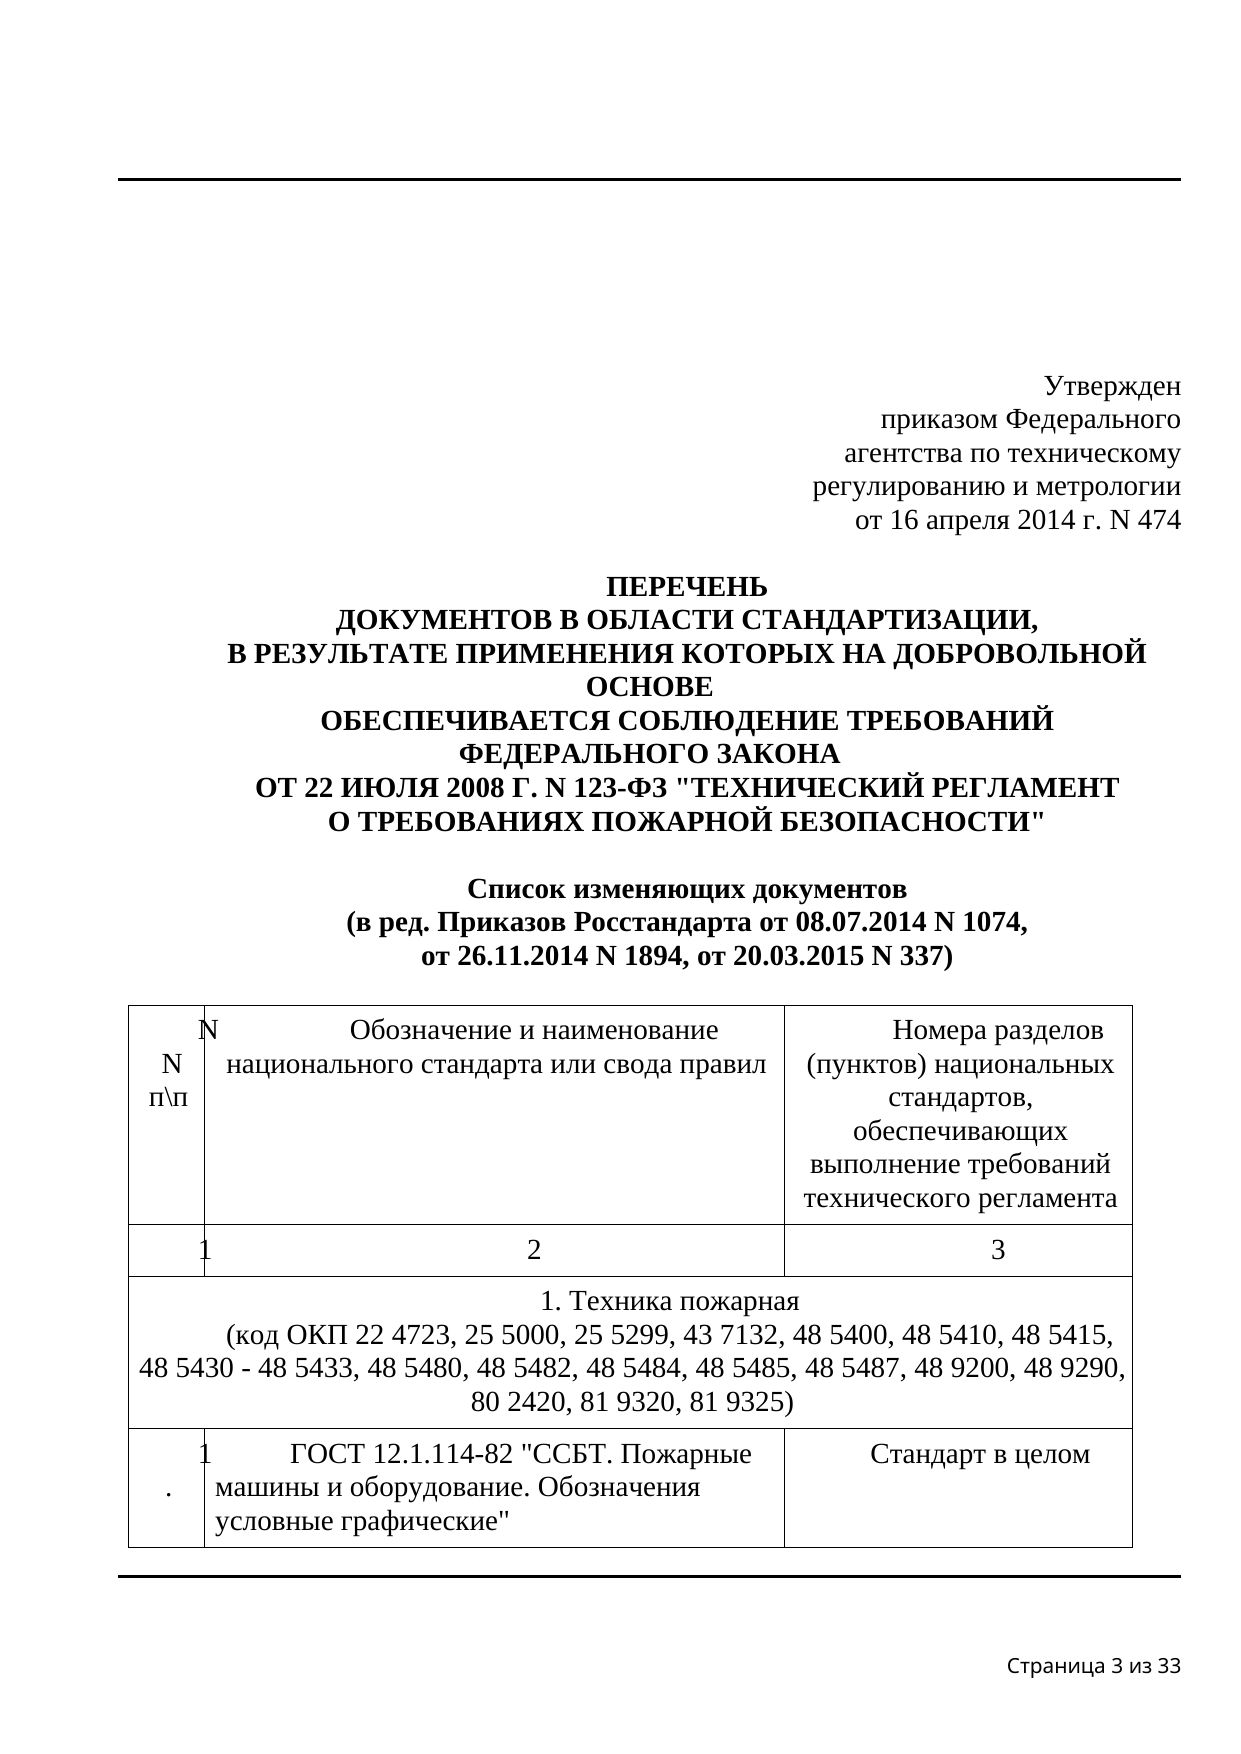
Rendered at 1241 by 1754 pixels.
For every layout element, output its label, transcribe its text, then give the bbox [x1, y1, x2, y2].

text приказом Федерального [118, 401, 1181, 435]
text Утвержден [118, 368, 1181, 401]
text ОТ 22 ИЮЛЯ 2008 Г. N 123-ФЗ "ТЕХНИЧЕСКИЙ РЕГЛАМЕНТ [118, 770, 1181, 804]
table_cell 3 [785, 1225, 1132, 1276]
table_cell 1 [129, 1225, 204, 1276]
text Список изменяющих документов [118, 871, 1181, 904]
table_cell ГОСТ 12.1.114-82 "ССБТ. Пожарные машины и оборудование. Обозначения условные графические" [205, 1429, 784, 1547]
text (в ред. Приказов Росстандарта от 08.07.2014 N 1074, [118, 904, 1181, 938]
table_header N N п\п [129, 1006, 204, 1224]
text регулированию и метрологии [118, 468, 1181, 502]
text О ТРЕБОВАНИЯХ ПОЖАРНОЙ БЕЗОПАСНОСТИ" [118, 804, 1181, 837]
text от 16 апреля 2014 г. N 474 [118, 502, 1181, 535]
text агентства по техническому [118, 435, 1181, 468]
table_cell 2 [205, 1225, 784, 1276]
table_cell Стандарт в целом [785, 1429, 1132, 1547]
table_cell 1. [129, 1429, 204, 1547]
text В РЕЗУЛЬТАТЕ ПРИМЕНЕНИЯ КОТОРЫХ НА ДОБРОВОЛЬНОЙ ОСНОВЕ [118, 636, 1181, 703]
text ДОКУМЕНТОВ В ОБЛАСТИ СТАНДАРТИЗАЦИИ, [118, 602, 1181, 636]
text ОБЕСПЕЧИВАЕТСЯ СОБЛЮДЕНИЕ ТРЕБОВАНИЙ ФЕДЕРАЛЬНОГО ЗАКОНА [118, 703, 1181, 770]
table_cell 1. Техника пожарная (код ОКП 22 4723, 25 5000, 25 5299, 43 7132, 48 5400, 48 5410, 48 5415, 48 5430 - 48 5433, 48 5480, 48 5482, 48 5484, 48 5485, 48 5487, 48 9200, 48 9290, 80 2420, 81 9320, 81 9325) [129, 1277, 1132, 1428]
text от 26.11.2014 N 1894, от 20.03.2015 N 337) [118, 938, 1181, 971]
table_header Номера разделов (пунктов) национальных стандартов, обеспечивающих выполнение требований технического регламента [785, 1006, 1132, 1224]
table_header Обозначение и наименование национального стандарта или свода правил [205, 1006, 784, 1224]
text ПЕРЕЧЕНЬ [118, 569, 1181, 602]
